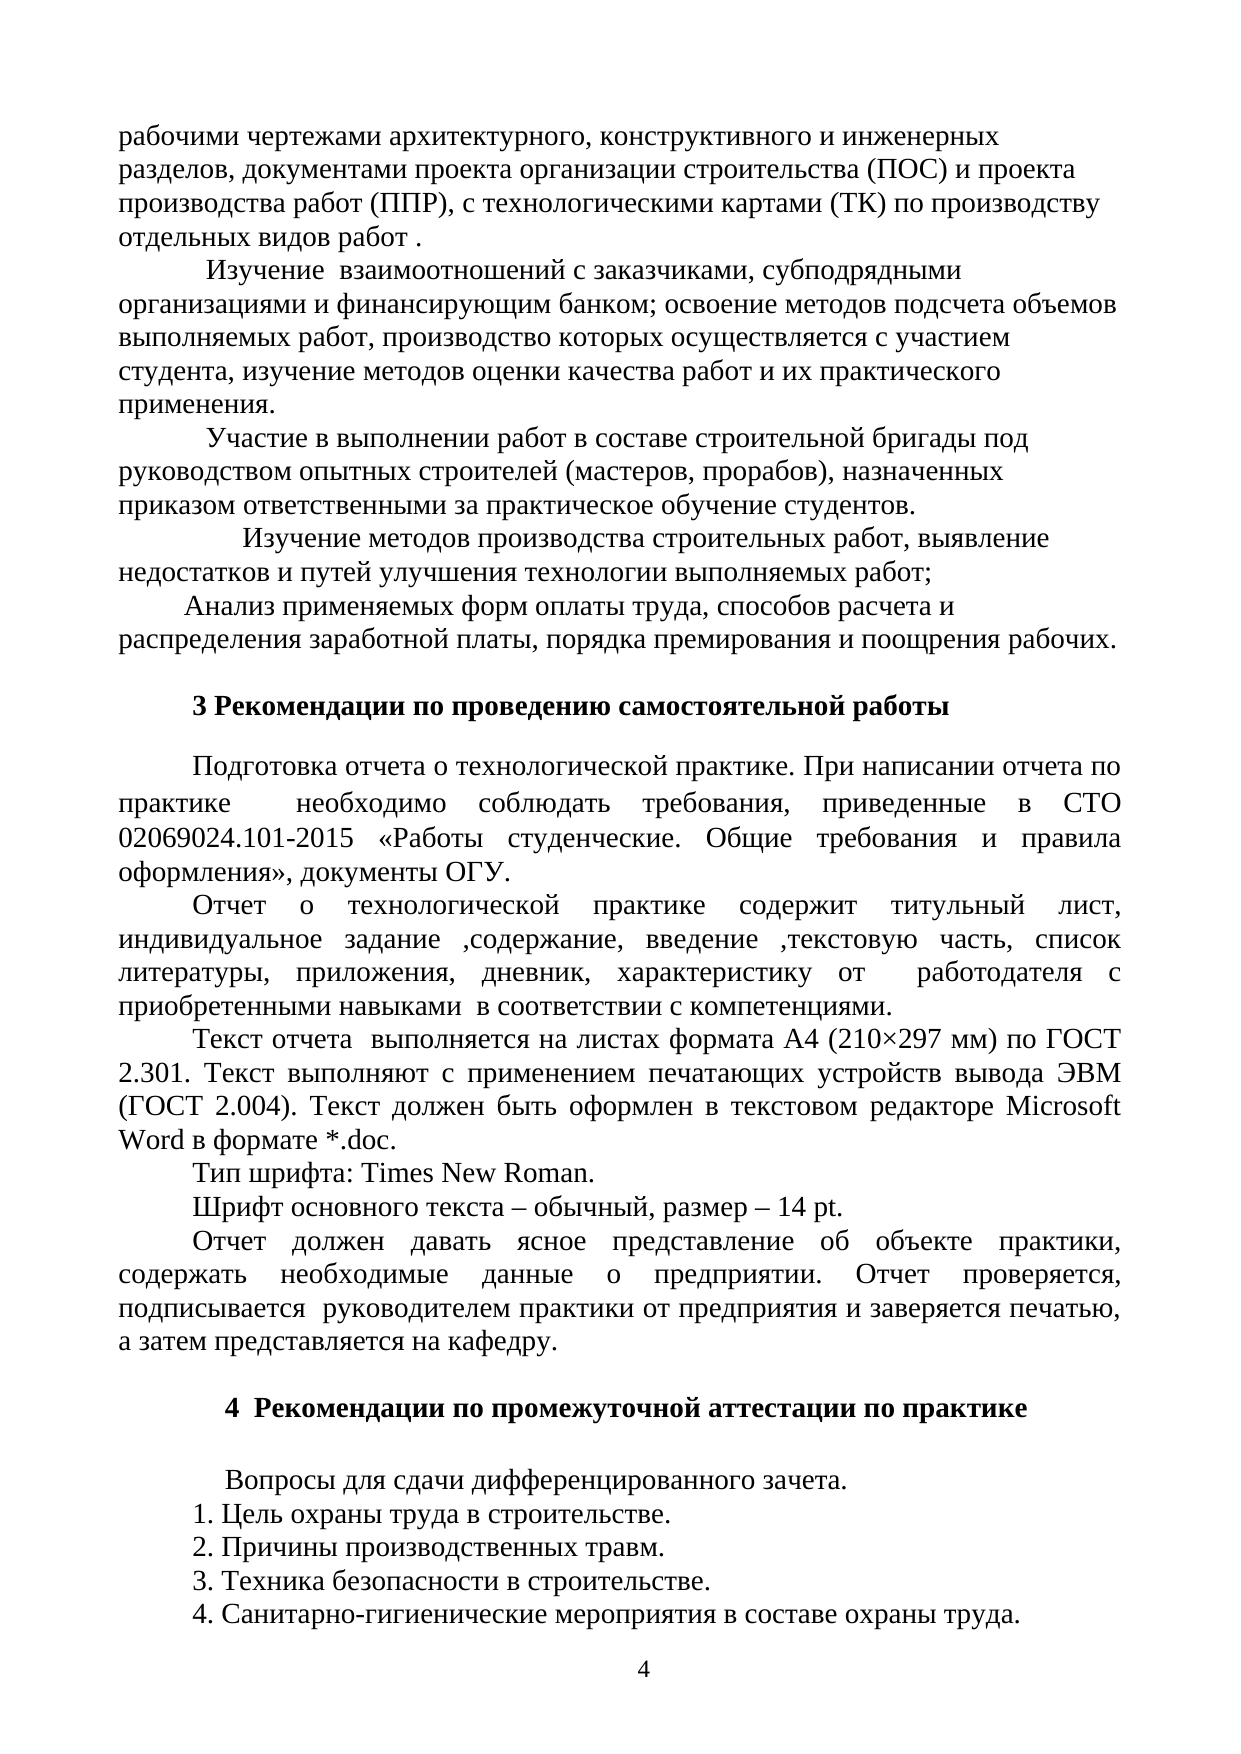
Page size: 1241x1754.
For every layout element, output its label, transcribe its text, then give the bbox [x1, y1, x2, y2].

text Текст отчета выполняется на листах формата А4 (210×297 мм) по ГОСТ 2.301. Текст выполняют с применением печатающих устройств вывода ЭВМ (ГОСТ 2.004). Текст должен быть оформлен в текстовом редакторе Microsoft Word в формате *.doc. [118, 1021, 1122, 1156]
text 4. Санитарно-гигиенические мероприятия в составе охраны труда. [118, 1596, 1122, 1630]
text Отчет о технологической практике содержит титульный лист, индивидуальное задание ,содержание, введение ,текстовую часть, список литературы, приложения, дневник, характеристику от работодателя с приобретенными навыками в соответствии с компетенциями. [118, 887, 1122, 1021]
text 2. Причины производственных травм. [118, 1529, 1122, 1563]
text Отчет должен давать ясное представление об объекте практики, содержать необходимые данные о предприятии. Отчет проверяется, подписывается руководителем практики от предприятия и заверяется печатью, а затем представляется на кафедру. [118, 1223, 1122, 1357]
text Анализ применяемых форм оплаты труда, способов расчета и распределения заработной платы, порядка премирования и поощрения рабочих. [118, 588, 1122, 655]
text Изучение методов производства строительных работ, выявление недостатков и путей улучшения технологии выполняемых работ; [118, 521, 1121, 588]
subtitle 4 Рекомендации по промежуточной аттестации по практике [151, 1390, 1122, 1424]
text 3. Техника безопасности в строительстве. [118, 1563, 1122, 1596]
text 1. Цель охраны труда в строительстве. [118, 1496, 1122, 1529]
text Изучение взаимоотношений с заказчиками, субподрядными организациями и финансирующим банком; освоение методов подсчета объемов выполняемых работ, производство которых осуществляется с участием студента, изучение методов оценки качества работ и их практического применения. [118, 252, 1122, 420]
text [118, 118, 1122, 252]
subtitle 3 Рекомендации по проведению самостоятельной работы [118, 688, 1122, 722]
text Подготовка отчета о технологической практике. При написании отчета по практике необходимо соблюдать требования, приведенные в СТО 02069024.101-2015 «Работы студенческие. Общие требования и правила оформления», документы ОГУ. [118, 748, 1122, 887]
text Участие в выполнении работ в составе строительной бригады под руководством опытных строителей (мастеров, прорабов), назначенных приказом ответственными за практическое обучение студентов. [118, 420, 1121, 521]
subtitle Вопросы для сдачи дифференцированного зачета. [151, 1462, 1122, 1496]
text Тип шрифта: Times New Roman. [118, 1156, 1122, 1189]
text Шрифт основного текста – обычный, размер – 14 pt. [118, 1189, 1122, 1223]
